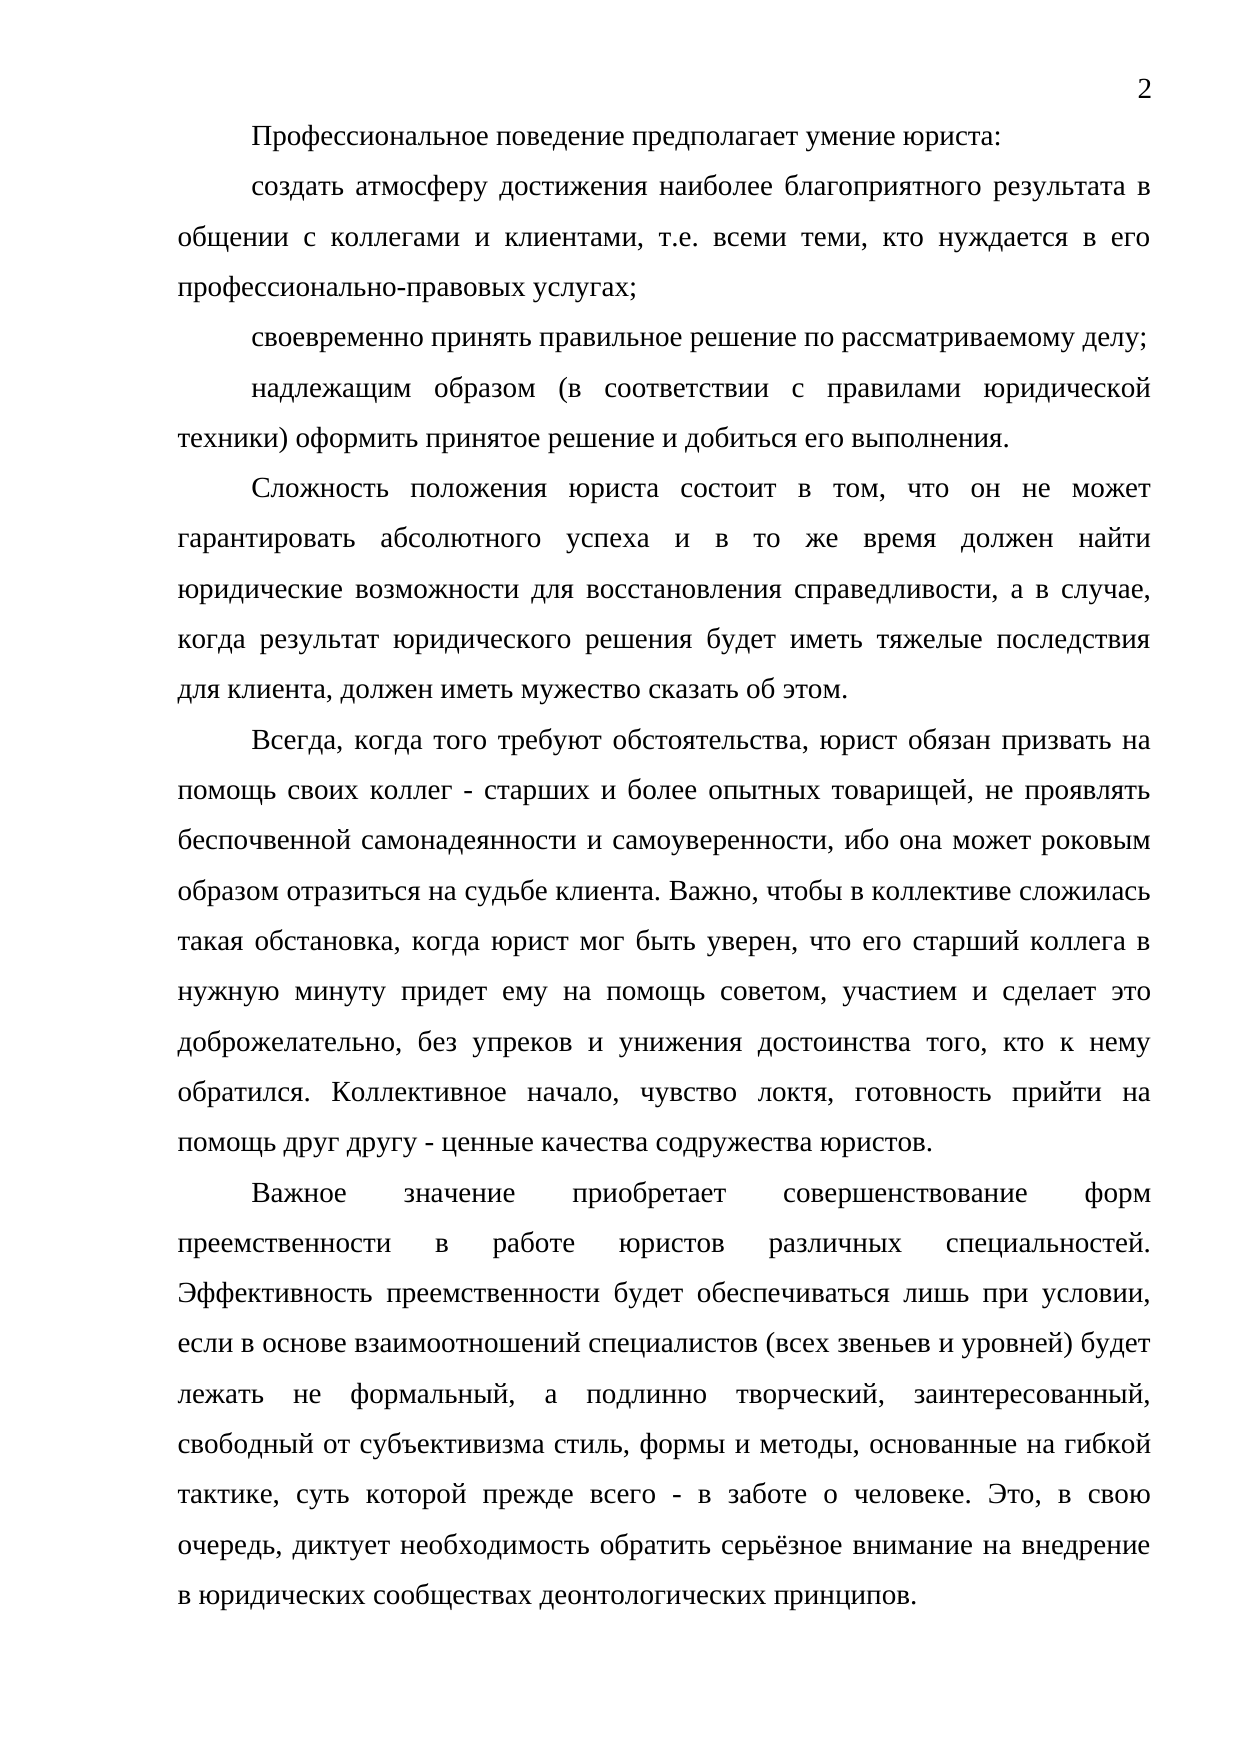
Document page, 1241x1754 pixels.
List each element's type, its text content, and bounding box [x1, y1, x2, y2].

text Всегда, когда того требуют обстоятельства, юрист обязан призвать на помощь своих коллег - старших и более опытных товарищей, не проявлять беспочвенной самонадеянности и самоуверенности, ибо она может роковым образом отразиться на судьбе клиента. Важно, чтобы в коллективе сложилась такая обстановка, когда юрист мог быть уверен, что его старший коллега в нужную минуту придет ему на помощь советом, участием и сделает это доброжелательно, без упреков и унижения достоинства того, кто к нему обратился. Коллективное начало, чувство локтя, готовность прийти на помощь друг другу - ценные качества содружества юристов. [177, 722, 1152, 1158]
text своевременно принять правильное решение по рассматриваемому делу; [177, 319, 1152, 353]
text Важное значение приобретает совершенствование форм преемственности в работе юристов различных специальностей. Эффективность преемственности будет обеспечиваться лишь при условии, если в основе взаимоотношений специалистов (всех звеньев и уровней) будет лежать не формальный, а подлинно творческий, заинтересованный, свободный от субъективизма стиль, формы и методы, основанные на гибкой тактике, суть которой прежде всего - в заботе о человеке. Это, в свою очередь, диктует необходимость обратить серьёзное внимание на внедрение в юридических сообществах деонтологических принципов. [177, 1175, 1152, 1611]
text создать атмосферу достижения наиболее благоприятного результата в общении с коллегами и клиентами, т.е. всеми теми, кто нуждается в его профессионально-правовых услугах; [177, 168, 1152, 303]
text надлежащим образом (в соответствии с правилами юридической техники) оформить принятое решение и добиться его выполнения. [177, 370, 1152, 453]
text Сложность положения юриста состоит в том, что он не может гарантировать абсолютного успеха и в то же время должен найти юридические возможности для восстановления справедливости, а в случае, когда результат юридического решения будет иметь тяжелые последствия для клиента, должен иметь мужество сказать об этом. [177, 470, 1152, 705]
text Профессиональное поведение предполагает умение юриста: [177, 118, 1152, 152]
